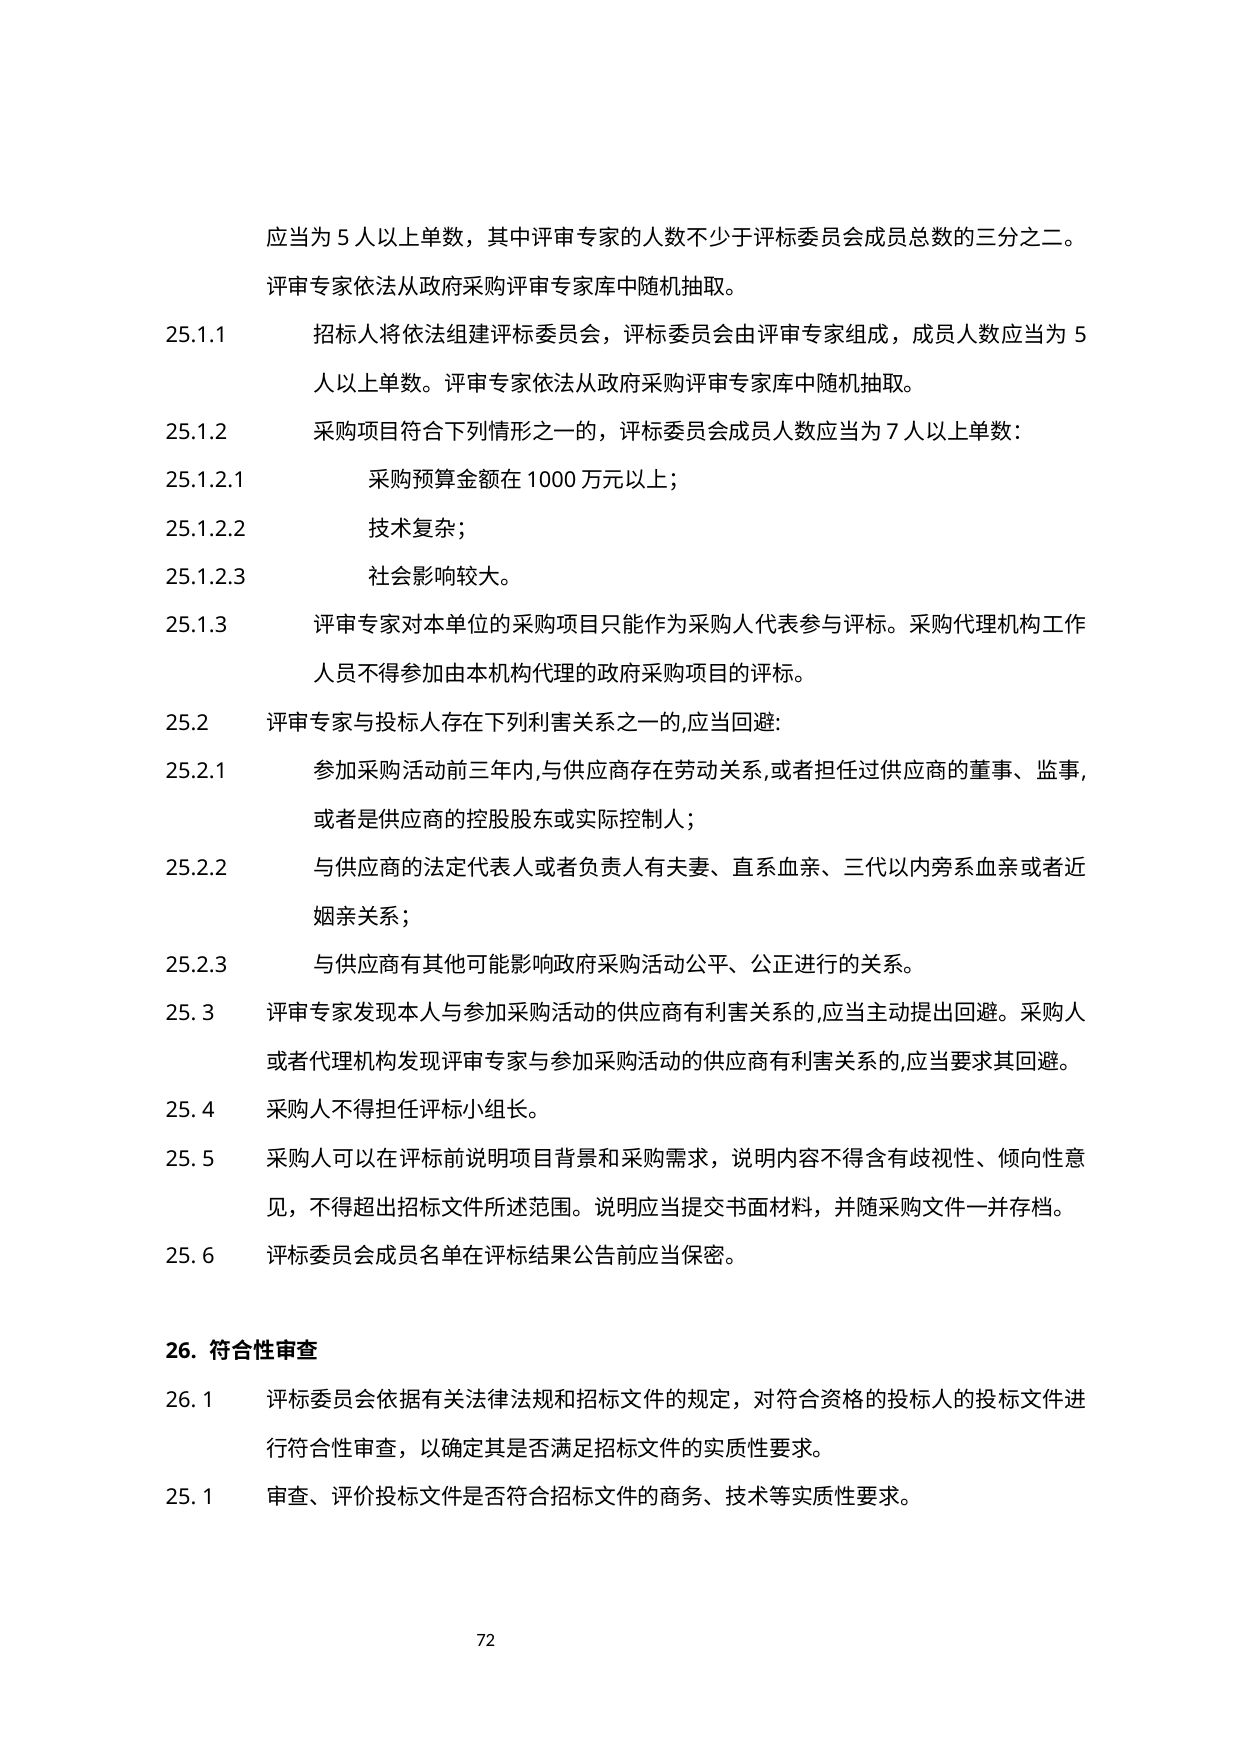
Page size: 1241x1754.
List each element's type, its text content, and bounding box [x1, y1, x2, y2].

list 社会影响较大。 [165, 559, 1087, 591]
list 技术复杂； [165, 510, 1087, 543]
list 符合性审查 [165, 1333, 1087, 1366]
list 参加采购活动前三年内,与供应商存在劳动关系,或者担任过供应商的董事、监事,或者是供应商的控股股东或实际控制人； [165, 752, 1087, 834]
list 采购人不得担任评标小组长。 [165, 1092, 1087, 1124]
list 评审专家发现本人与参加采购活动的供应商有利害关系的,应当主动提出回避。采购人或者代理机构发现评审专家与参加采购活动的供应商有利害关系的,应当要求其回避。 [165, 995, 1087, 1076]
list 与供应商有其他可能影响政府采购活动公平、公正进行的关系。 [165, 947, 1087, 979]
list 审查、评价投标文件是否符合招标文件的商务、技术等实质性要求。 [165, 1479, 1087, 1511]
list 评标委员会成员名单在评标结果公告前应当保密。 [165, 1237, 1087, 1270]
list 与供应商的法定代表人或者负责人有夫妻、直系血亲、三代以内旁系血亲或者近姻亲关系； [165, 849, 1087, 931]
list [165, 219, 1087, 301]
list 评标委员会依据有关法律法规和招标文件的规定，对符合资格的投标人的投标文件进行符合性审查，以确定其是否满足招标文件的实质性要求。 [165, 1382, 1087, 1463]
list 评审专家对本单位的采购项目只能作为采购人代表参与评标。采购代理机构工作人员不得参加由本机构代理的政府采购项目的评标。 [165, 607, 1087, 688]
list 采购预算金额在1000万元以上； [165, 462, 1087, 494]
list 评审专家与投标人存在下列利害关系之一的,应当回避: [165, 704, 1087, 737]
list 招标人将依法组建评标委员会，评标委员会由评审专家组成，成员人数应当为5人以上单数。评审专家依法从政府采购评审专家库中随机抽取。 [165, 317, 1087, 398]
list 采购人可以在评标前说明项目背景和采购需求，说明内容不得含有歧视性、倾向性意见，不得超出招标文件所述范围。说明应当提交书面材料，并随采购文件一并存档。 [165, 1140, 1087, 1222]
list 采购项目符合下列情形之一的，评标委员会成员人数应当为7人以上单数： [165, 414, 1087, 446]
